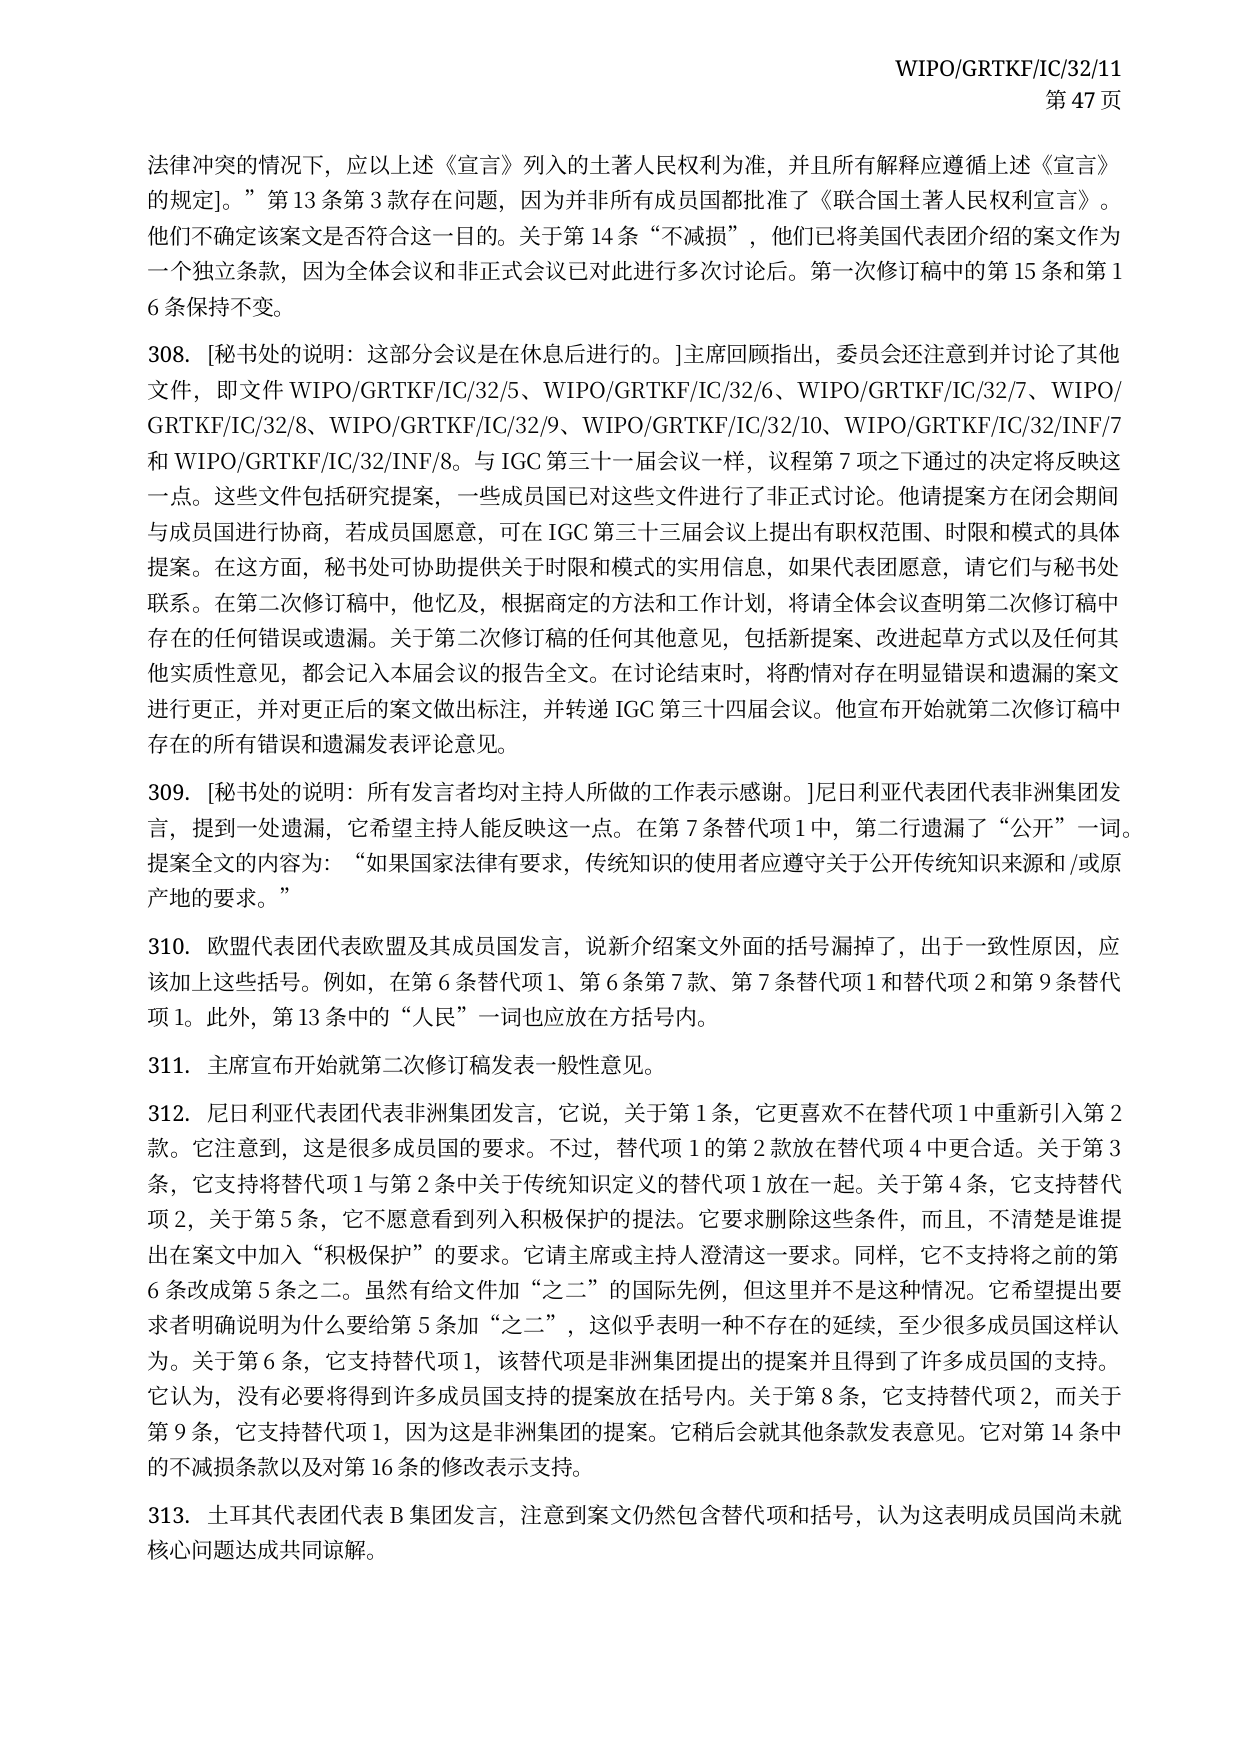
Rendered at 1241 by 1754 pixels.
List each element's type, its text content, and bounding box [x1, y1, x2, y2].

list 主席宣布开始就第二次修订稿发表一般性意见。 [148, 1044, 1122, 1080]
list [148, 144, 1122, 321]
list 欧盟代表团代表欧盟及其成员国发言，说新介绍案文外面的括号漏掉了，出于一致性原因，应该加上这些括号。例如，在第6条替代项1、第6条第7款、第7条替代项1和替代项2和第9条替代项1。此外，第13条中的“人民”一词也应放在方括号内。 [148, 926, 1122, 1032]
list 土耳其代表团代表B集团发言，注意到案文仍然包含替代项和括号，认为这表明成员国尚未就核心问题达成共同谅解。 [148, 1494, 1122, 1565]
list [秘书处的说明：这部分会议是在休息后进行的。]主席回顾指出，委员会还注意到并讨论了其他文件，即文件WIPO/GRTKF/IC/32/5、WIPO/GRTKF/IC/32/6、WIPO/GRTKF/IC/32/7、WIPO/GRTKF/IC/32/8、WIPO/GRTKF/IC/32/9、WIPO/GRTKF/IC/32/10、WIPO/GRTKF/IC/32/INF/7和WIPO/GRTKF/IC/32/INF/8。与IGC第三十一届会议一样，议程第7项之下通过的决定将反映这一点。这些文件包括研究提案，一些成员国已对这些文件进行了非正式讨论。他请提案方在闭会期间与成员国进行协商，若成员国愿意，可在IGC第三十三届会议上提出有职权范围、时限和模式的具体提案。在这方面，秘书处可协助提供关于时限和模式的实用信息，如果代表团愿意，请它们与秘书处联系。在第二次修订稿中，他忆及，根据商定的方法和工作计划，将请全体会议查明第二次修订稿中存在的任何错误或遗漏。关于第二次修订稿的任何其他意见，包括新提案、改进起草方式以及任何其他实质性意见，都会记入本届会议的报告全文。在讨论结束时，将酌情对存在明显错误和遗漏的案文进行更正，并对更正后的案文做出标注，并转递IGC第三十四届会议。他宣布开始就第二次修订稿中存在的所有错误和遗漏发表评论意见。 [148, 334, 1122, 759]
list 尼日利亚代表团代表非洲集团发言，它说，关于第1条，它更喜欢不在替代项1中重新引入第2款。它注意到，这是很多成员国的要求。不过，替代项1的第2款放在替代项4中更合适。关于第3条，它支持将替代项1与第2条中关于传统知识定义的替代项1放在一起。关于第4条，它支持替代项2，关于第5条，它不愿意看到列入积极保护的提法。它要求删除这些条件，而且，不清楚是谁提出在案文中加入“积极保护”的要求。它请主席或主持人澄清这一要求。同样，它不支持将之前的第6条改成第5条之二。虽然有给文件加“之二”的国际先例，但这里并不是这种情况。它希望提出要求者明确说明为什么要给第5条加“之二”，这似乎表明一种不存在的延续，至少很多成员国这样认为。关于第6条，它支持替代项1，该替代项是非洲集团提出的提案并且得到了许多成员国的支持。它认为，没有必要将得到许多成员国支持的提案放在括号内。关于第8条，它支持替代项2，而关于第9条，它支持替代项1，因为这是非洲集团的提案。它稍后会就其他条款发表意见。它对第14条中的不减损条款以及对第16条的修改表示支持。 [148, 1092, 1122, 1482]
list [秘书处的说明：所有发言者均对主持人所做的工作表示感谢。]尼日利亚代表团代表非洲集团发言，提到一处遗漏，它希望主持人能反映这一点。在第7条替代项1中，第二行遗漏了“公开”一词。提案全文的内容为：“如果国家法律有要求，传统知识的使用者应遵守关于公开传统知识来源和/或原产地的要求。” [148, 771, 1122, 913]
